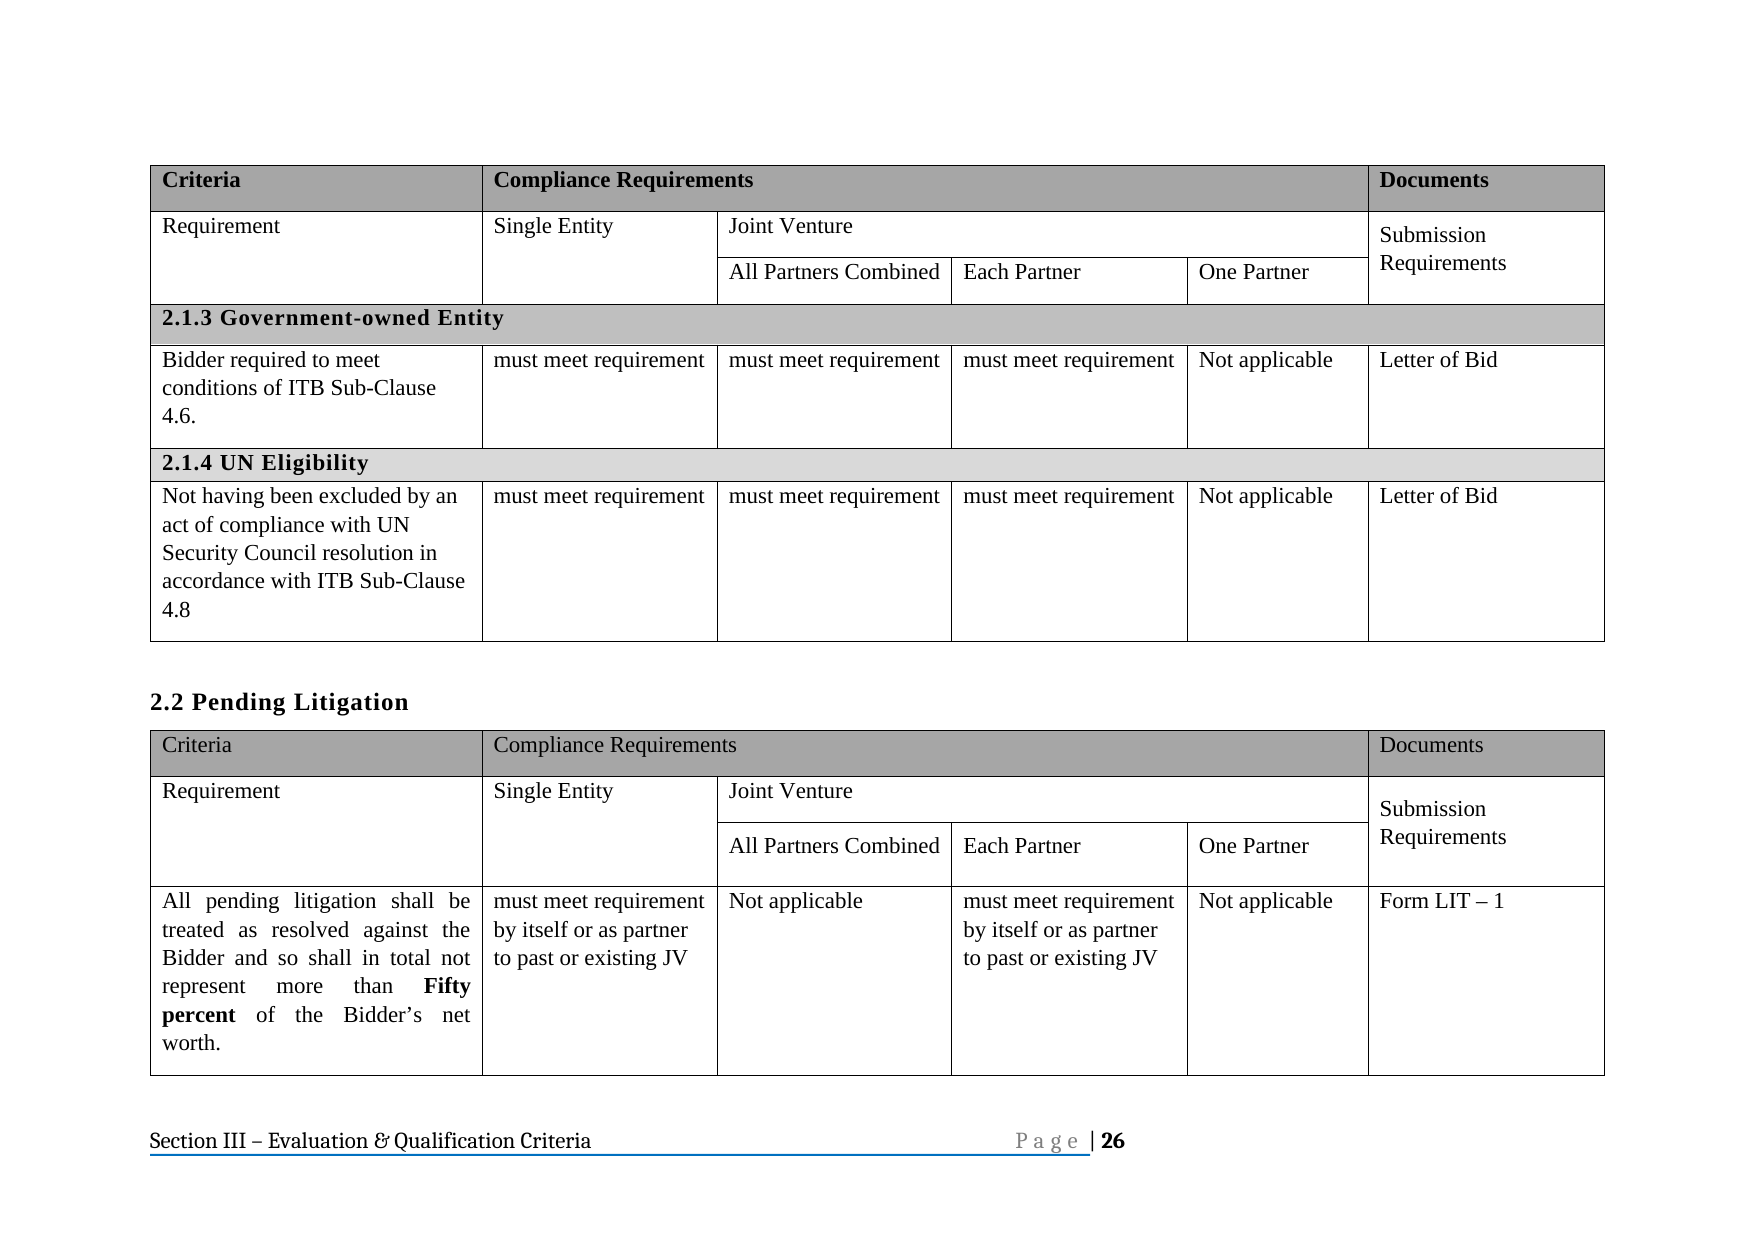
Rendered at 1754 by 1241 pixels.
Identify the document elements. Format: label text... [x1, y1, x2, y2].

table_cell Not applicable [718, 887, 951, 1074]
table_cell Joint Venture [718, 212, 1368, 257]
table_cell Not applicable [1188, 887, 1368, 1074]
table_cell must meet requirement [718, 346, 951, 448]
subtitle Pending Litigation [150, 687, 1604, 716]
table_cell All pending litigation shall be treated as resolved against the Bidder and so shall in total not represent more than Fifty percent of the Bidder’s net worth. [151, 887, 482, 1074]
table_cell Each Partner [952, 258, 1187, 303]
table_cell Submission Requirements [1369, 212, 1604, 303]
table_header Criteria [151, 166, 482, 211]
table_cell Not applicable [1188, 482, 1368, 641]
table_cell Letter of Bid [1369, 346, 1604, 448]
table_cell must meet requirement [718, 482, 951, 641]
table_cell Single Entity [483, 777, 717, 886]
table_cell must meet requirement [483, 482, 717, 641]
table_cell Joint Venture [718, 777, 1368, 822]
table_header Criteria [151, 731, 482, 776]
table_cell Government-owned Entity [151, 305, 1604, 344]
table_cell Not having been excluded by an act of compliance with UN Security Council resolution in accordance with ITB Sub-Clause 4.8 [151, 482, 482, 641]
table_header Documents [1369, 731, 1604, 776]
table_header Documents [1369, 166, 1604, 211]
table_cell must meet requirement [952, 346, 1187, 448]
table_cell Not applicable [1188, 346, 1368, 448]
table_cell must meet requirement by itself or as partner to past or existing JV [483, 887, 717, 1074]
table_cell All Partners Combined [718, 258, 951, 303]
table_cell UN Eligibility [151, 449, 1604, 481]
table_header Compliance Requirements [483, 166, 1368, 211]
table_header Compliance Requirements [483, 731, 1368, 776]
table_cell must meet requirement [952, 482, 1187, 641]
table_cell All Partners Combined [718, 823, 951, 886]
table_cell Form LIT – 1 [1369, 887, 1604, 1074]
table_cell must meet requirement by itself or as partner to past or existing JV [952, 887, 1187, 1074]
table_cell Letter of Bid [1369, 482, 1604, 641]
table_cell Single Entity [483, 212, 717, 303]
table_cell Requirement [151, 212, 482, 303]
table_cell Requirement [151, 777, 482, 886]
table_cell Bidder required to meet conditions of ITB Sub-Clause 4.6. [151, 346, 482, 448]
table_cell One Partner [1188, 258, 1368, 303]
table_cell One Partner [1188, 823, 1368, 886]
table_cell Each Partner [952, 823, 1187, 886]
table_cell Submission Requirements [1369, 777, 1604, 886]
table_cell must meet requirement [483, 346, 717, 448]
